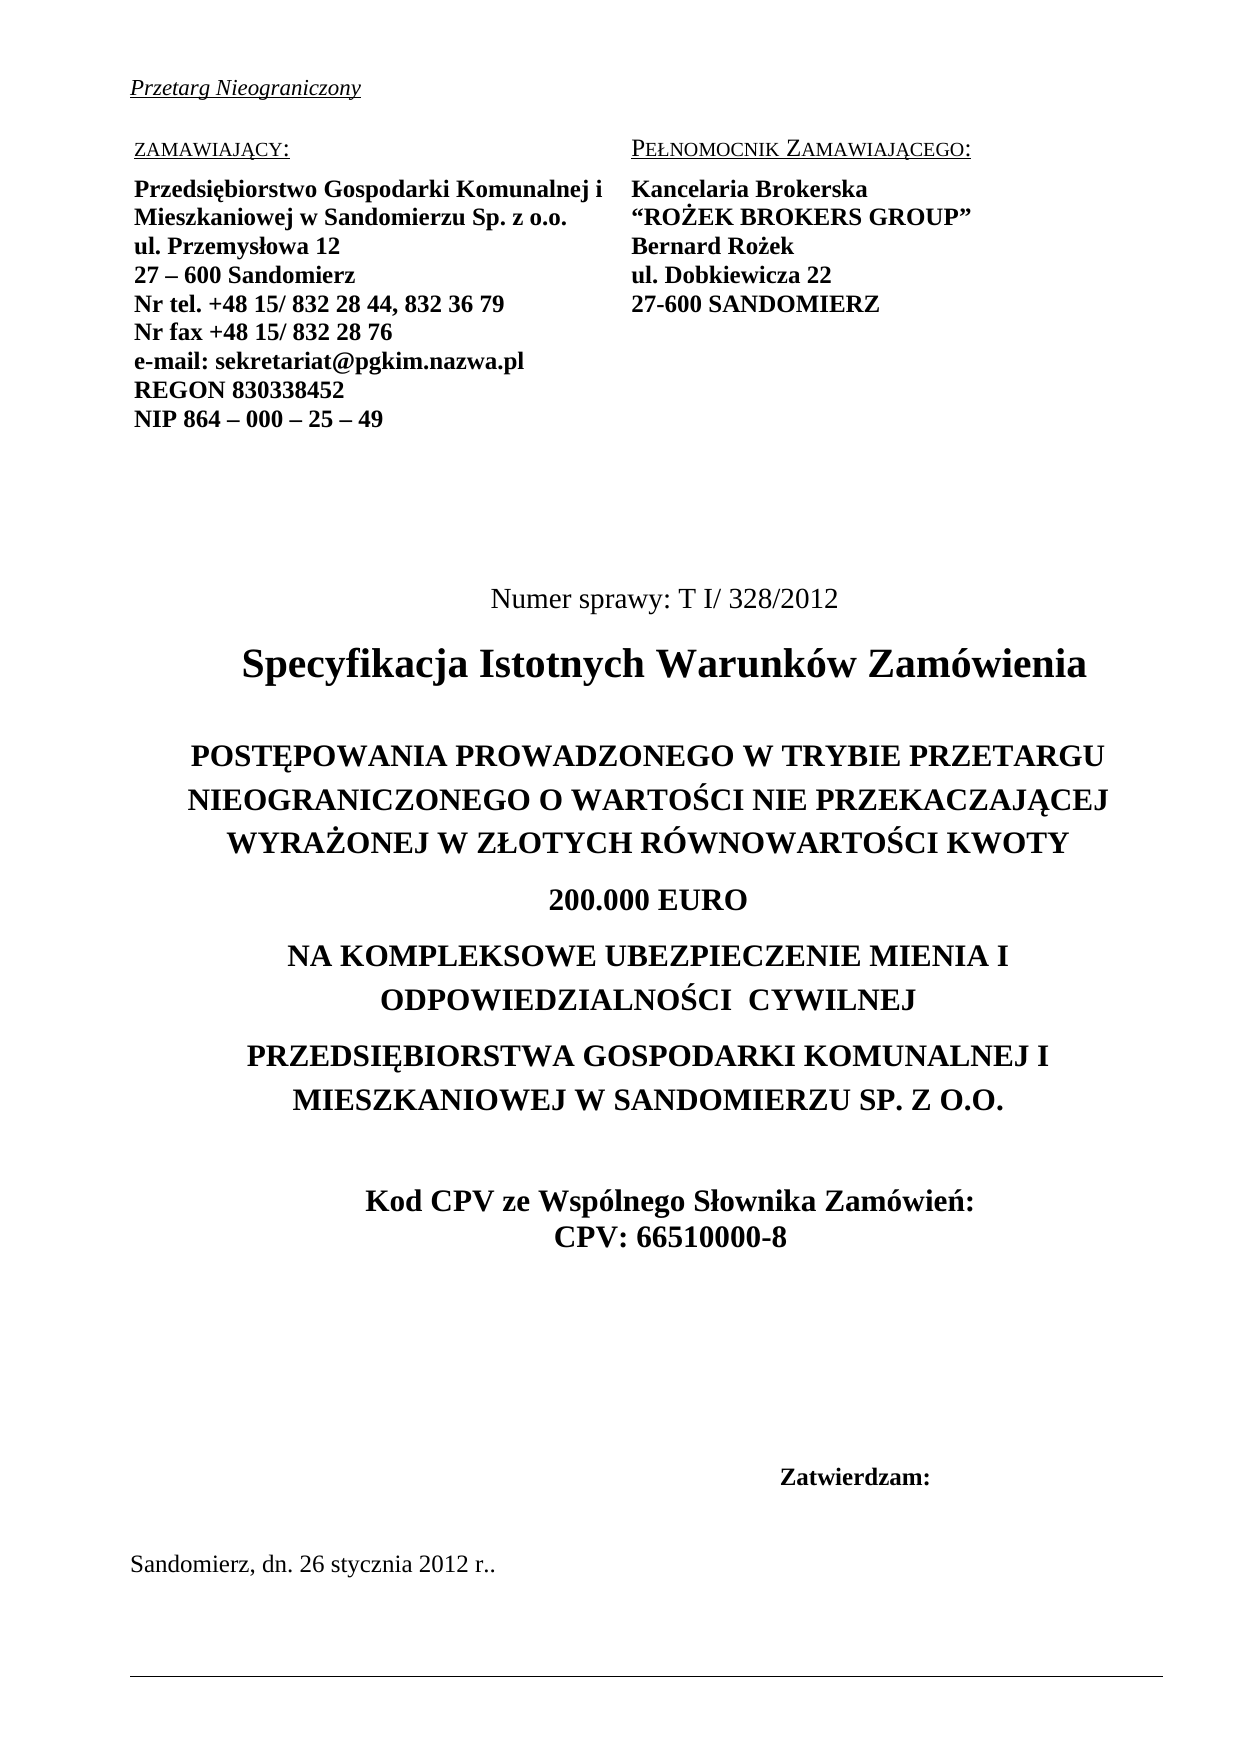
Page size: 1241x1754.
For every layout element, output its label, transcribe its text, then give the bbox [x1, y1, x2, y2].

text 200.000 EURO [130, 873, 1166, 917]
text Specyfikacja Istotnych Warunków Zamówienia [130, 638, 1199, 686]
text Numer sprawy: T I/ 328/2012 [130, 581, 1199, 614]
text Sandomierz, dn. 26 stycznia 2012 r.. [130, 1549, 1166, 1577]
table_header Pełnomocnik Zamawiającego: Kancelaria Brokerska “ROŻEK BROKERS GROUP” Bernard Rożek ul. Dobkiewicza 22 27-600 Sandomierz [620, 133, 1117, 461]
text POSTĘPOWANIA PROWADZONEGO W TRYBIE PRZETARGU NIEOGRANICZONEGO O WARTOŚCI NIE PRZEKACZAJĄCEJ WYRAŻONEJ W ZŁOTYCH RÓWNOWARTOŚCI KWOTY [130, 729, 1166, 861]
table_header zamawiający: Przedsiębiorstwo Gospodarki Komunalnej i Mieszkaniowej w Sandomierzu Sp. z o.o. ul. Przemysłowa 12 27 – 600 Sandomierz Nr tel. +48 15/ 832 28 44, 832 36 79 Nr fax +48 15/ 832 28 76 e-mail: sekretariat@pgkim.nazwa.pl REGON 830338452 NIP 864 – 000 – 25 – 49 [123, 133, 620, 461]
text CPV: 66510000-8 [174, 1218, 1166, 1254]
text Kod CPV ze Wspólnego Słownika Zamówień: [174, 1182, 1166, 1218]
text Zatwierdzam: [779, 1462, 1166, 1491]
text NA KOMPLEKSOWE UBEZPIECZENIE MIENIA I ODPOWIEDZIALNOŚCI CYWILNEJ [130, 929, 1166, 1017]
text PRZEDSIĘBIORSTWA GOSPODARKI KOMUNALNEJ I MIESZKANIOWEJ W SANDOMIERZU SP. Z O.O. [130, 1029, 1166, 1117]
